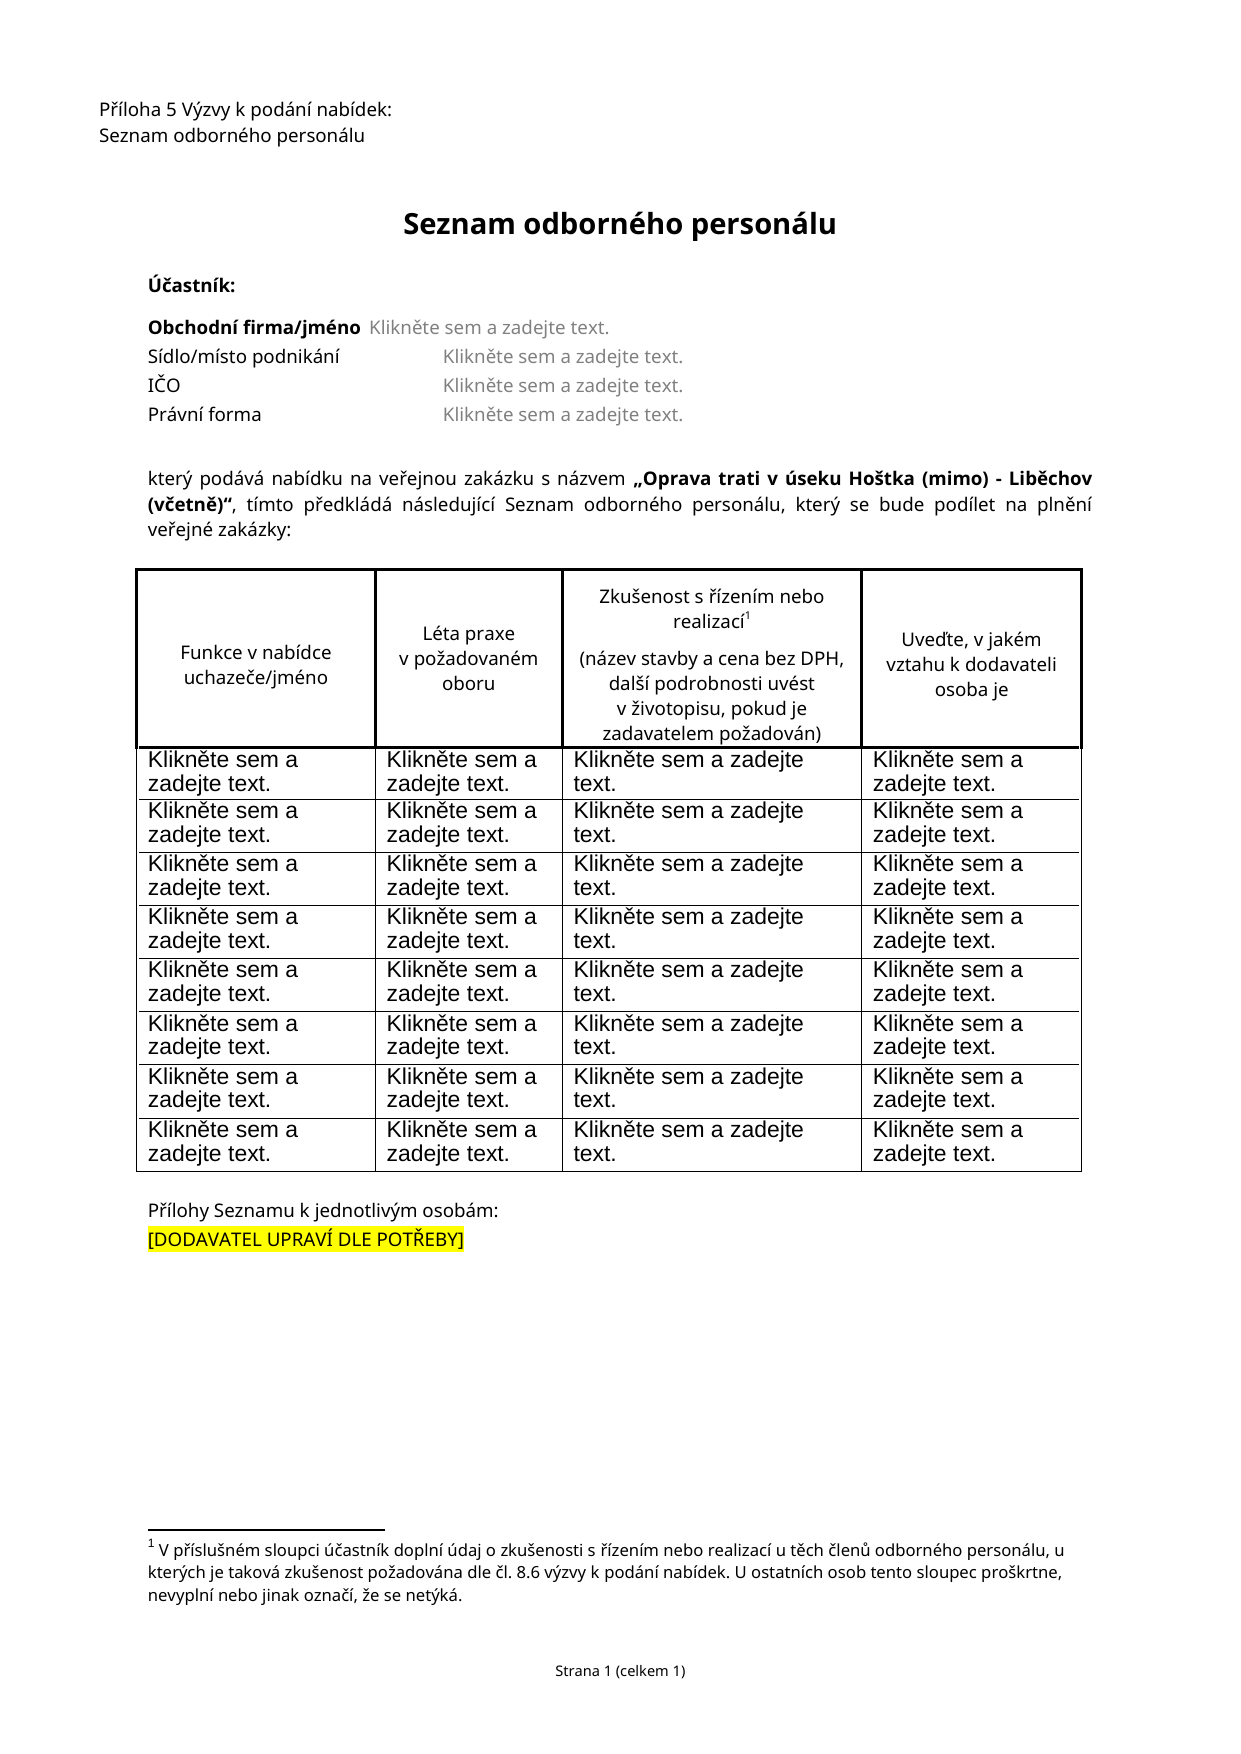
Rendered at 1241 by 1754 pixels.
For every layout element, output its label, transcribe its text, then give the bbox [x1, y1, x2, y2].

text Přílohy Seznamu k jednotlivým osobám: [148, 1197, 1093, 1223]
text který podává nabídku na veřejnou zakázku s názvem „Oprava trati v úseku Hoštka (mimo) - Liběchov (včetně)“, tímto předkládá následující Seznam odborného personálu, který se bude podílet na plnění veřejné zakázky: [148, 465, 1093, 542]
table_header Uveďte, v jakém vztahu k dodavateli osoba je [863, 571, 1080, 746]
text Obchodní firma/jméno [148, 311, 1093, 340]
text [DODAVATEL UPRAVÍ DLE POTŘEBY] [148, 1223, 1092, 1252]
text Právní forma [148, 398, 1093, 427]
title Seznam odborného personálu [148, 203, 1093, 243]
table_header Funkce v nabídce uchazeče/jméno [138, 571, 374, 746]
text Sídlo/místo podnikání [148, 340, 1093, 369]
table_header Léta praxe v požadovaném oboru [377, 571, 561, 746]
text IČO [148, 369, 1093, 398]
table_header Zkušenost s řízením nebo realizací (název stavby a cena bez DPH, další podrobnosti uvést v životopisu, pokud je zadavatelem požadován) [564, 571, 860, 746]
text Účastník: [148, 268, 1093, 299]
